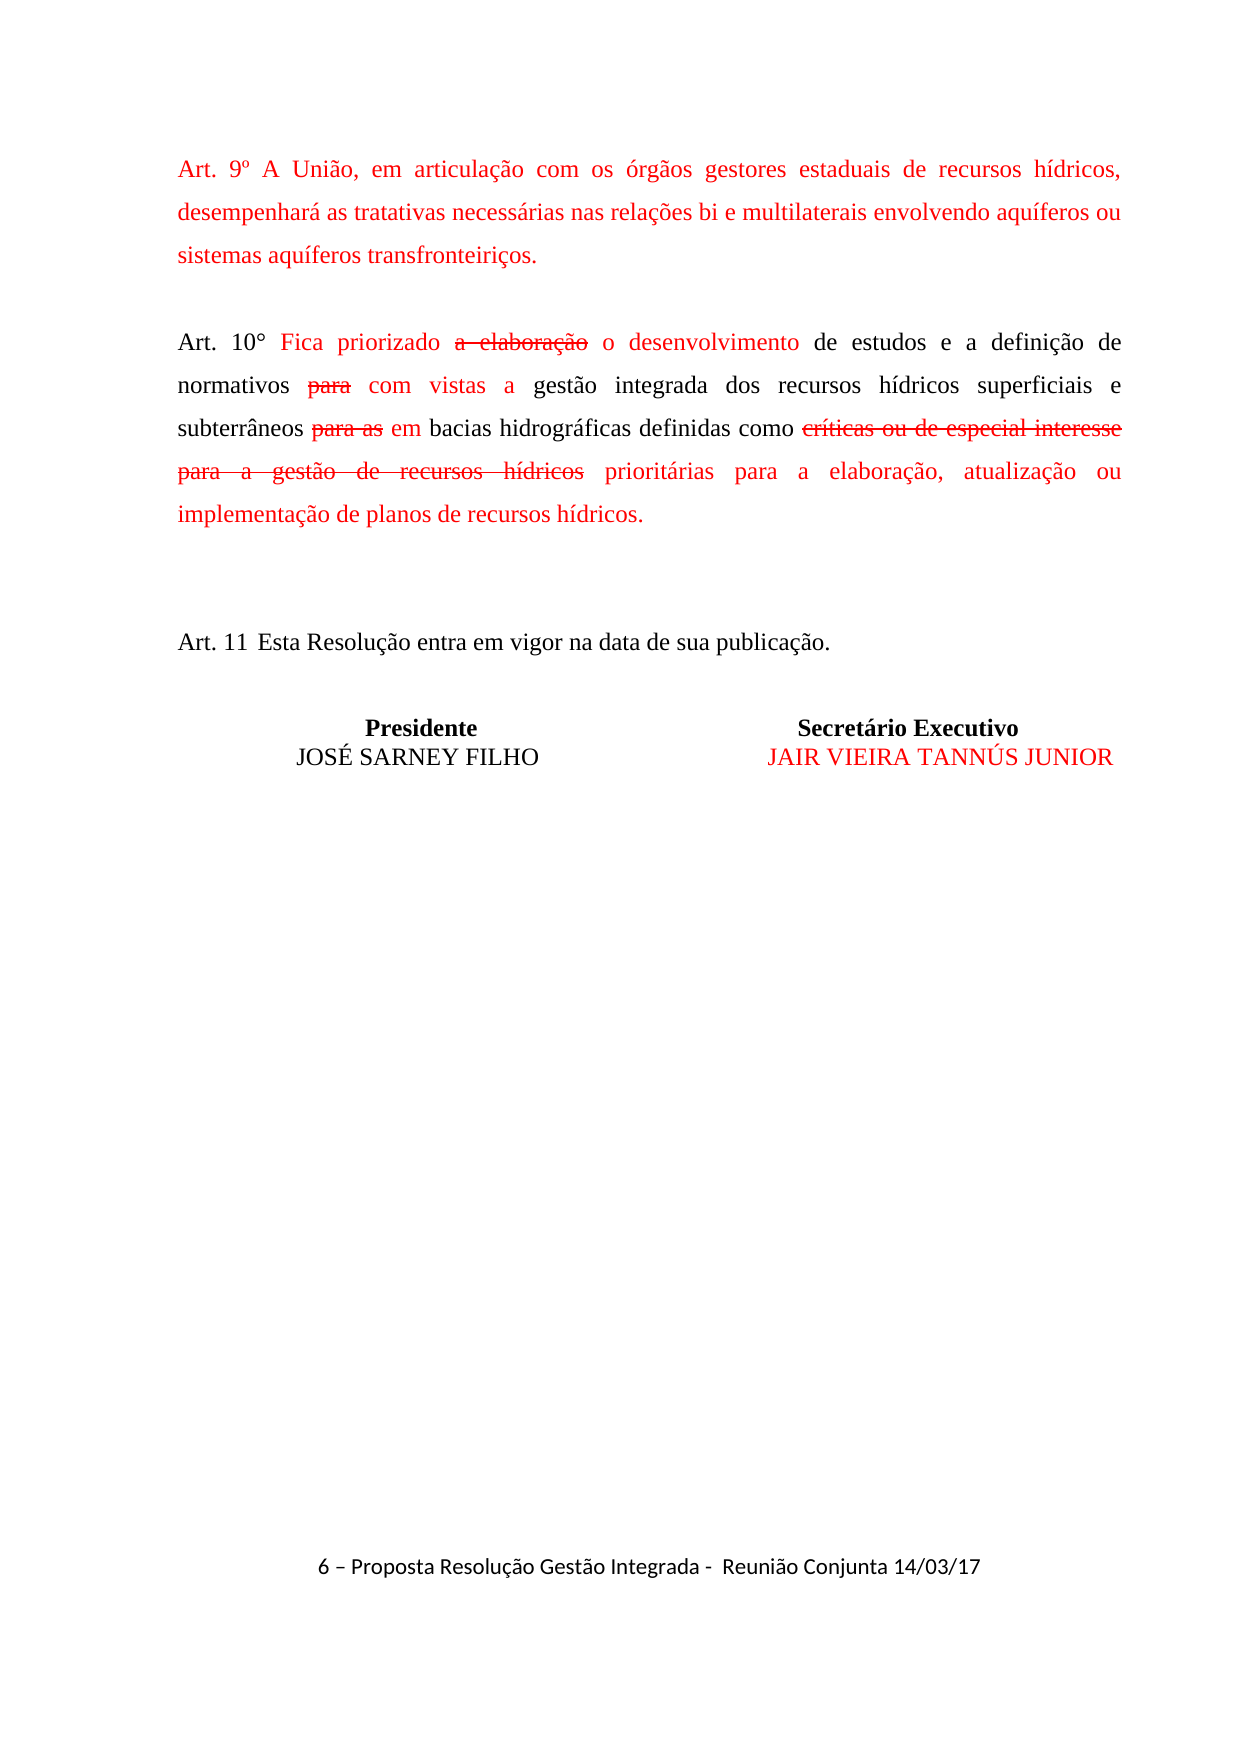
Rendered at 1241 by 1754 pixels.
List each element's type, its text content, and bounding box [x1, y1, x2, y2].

text Art. 11 Esta Resolução entra em vigor na data de sua publicação. [177, 627, 1122, 655]
table_header Secretário Executivo [665, 713, 1151, 742]
table_header Presidente [177, 713, 665, 742]
text Art. 10° Fica priorizado a elaboração o desenvolvimento de estudos e a definição de normativos para com vistas a gestão integrada dos recursos hídricos superficiais e subterrâneos para as em bacias hidrográficas definidas como críticas ou de especial interesse para a gestão de recursos hídricos prioritárias para a elaboração, atualização ou implementação de planos de recursos hídricos. [177, 327, 1122, 528]
text JOSÉ SARNEY FILHO JAIR VIEIRA TANNÚS JUNIOR [177, 742, 1122, 770]
text Art. 9º A União, em articulação com os órgãos gestores estaduais de recursos hídricos, desempenhará as tratativas necessárias nas relações bi e multilaterais envolvendo aquíferos ou sistemas aquíferos transfronteiriços. [177, 154, 1122, 269]
